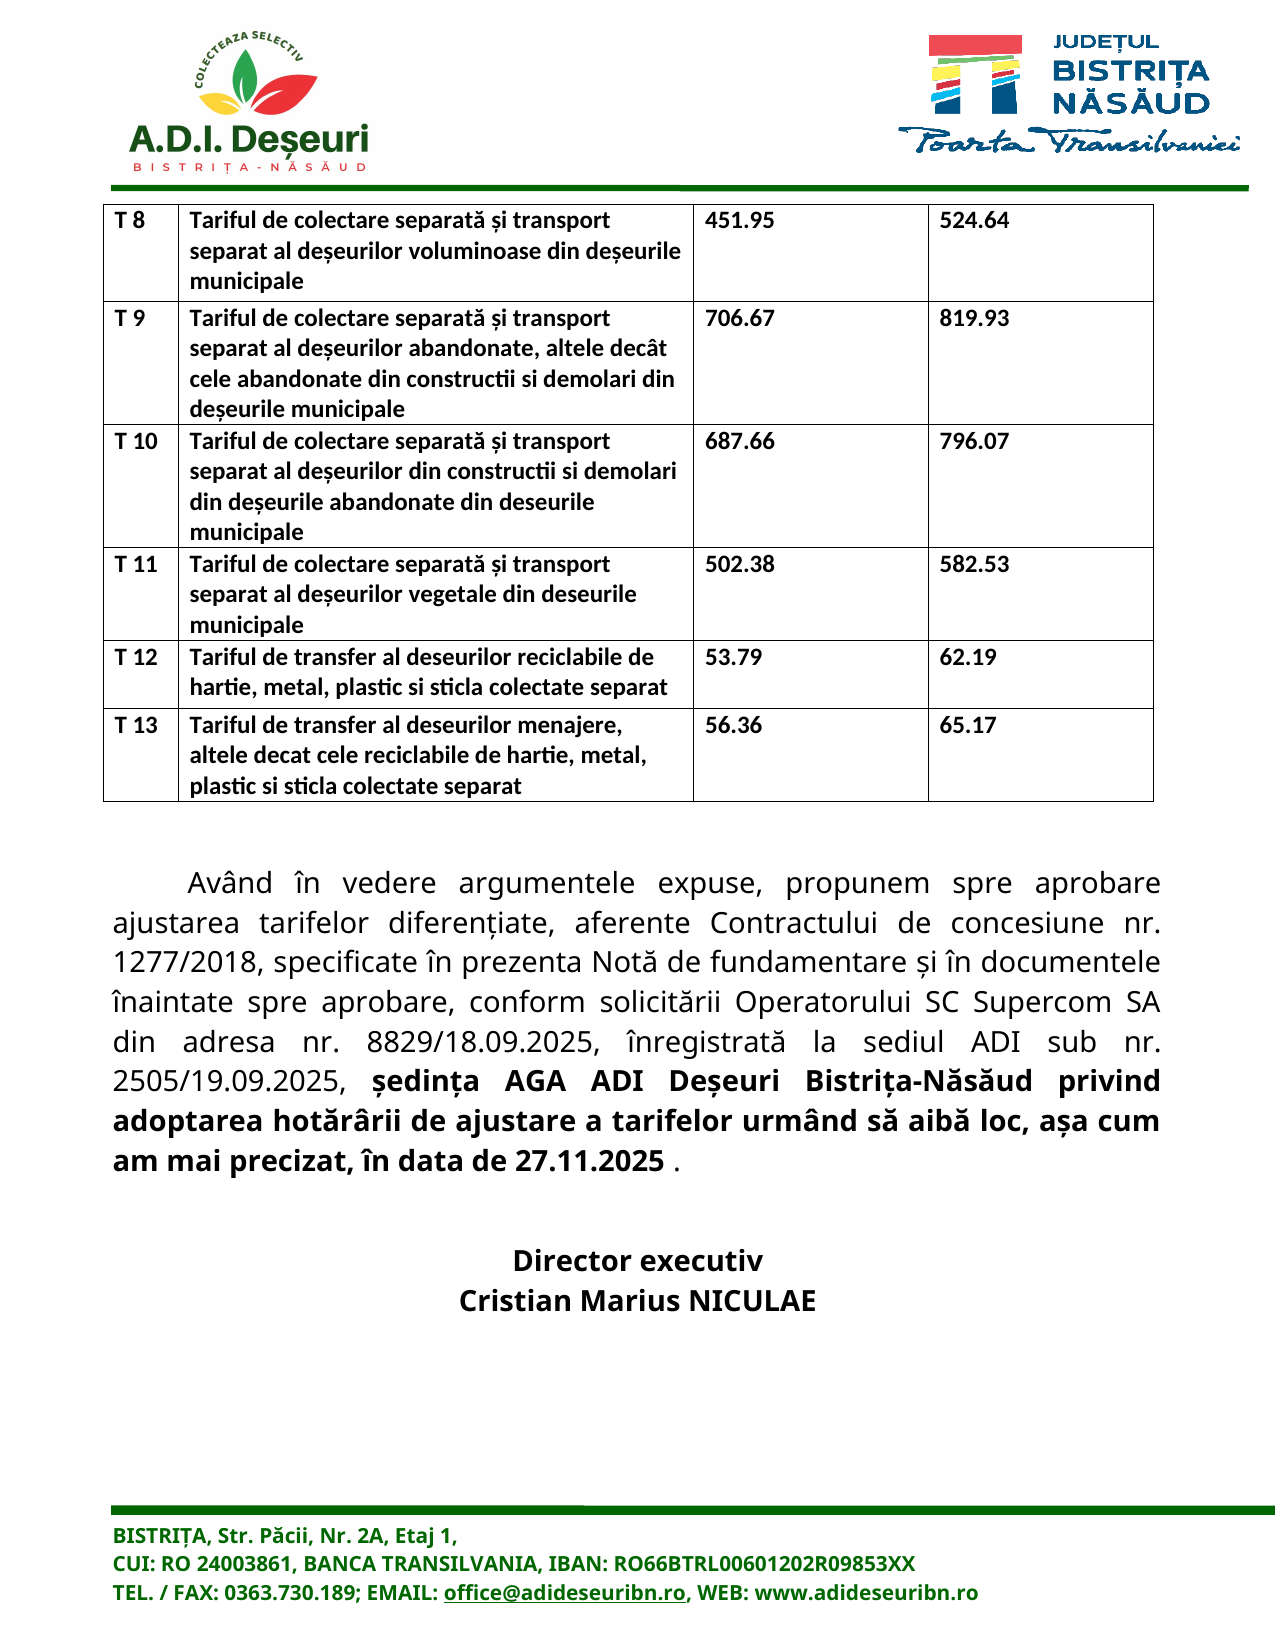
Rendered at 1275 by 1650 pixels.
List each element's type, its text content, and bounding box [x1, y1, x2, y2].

text Având în vedere argumentele expuse, propunem spre aprobare ajustarea tarifelor diferențiate, aferente Contractului de concesiune nr. 1277/2018, specificate în prezenta Notă de fundamentare și în documentele înaintate spre aprobare, conform solicitării Operatorului SC Supercom SA din adresa nr. 8829/18.09.2025, înregistrată la sediul ADI sub nr. 2505/19.09.2025, ședința AGA ADI Deșeuri Bistrița-Năsăud privind adoptarea hotărârii de ajustare a tarifelor urmând să aibă loc, așa cum am mai precizat, în data de 27.11.2025 . [112, 862, 1162, 1180]
picture [112, 9, 390, 184]
table_cell T 9 [104, 302, 178, 424]
text Cristian Marius NICULAE [112, 1280, 1162, 1319]
table_cell 582.53 [929, 548, 1153, 640]
table_cell T 11 [104, 548, 178, 640]
table_cell 56.36 [694, 709, 928, 801]
picture [881, 16, 1257, 172]
table_cell T 12 [104, 641, 178, 708]
table_cell T 8 [104, 205, 178, 301]
text Director executiv [112, 1240, 1162, 1280]
table_cell 524.64 [929, 205, 1153, 301]
table_cell T 13 [104, 709, 178, 801]
table_cell Tariful de colectare separată și transport separat al deșeurilor din constructii si demolari din deșeurile abandonate din deseurile municipale [179, 425, 693, 547]
table_cell Tariful de transfer al deseurilor menajere, altele decat cele reciclabile de hartie, metal, plastic si sticla colectate separat [179, 709, 693, 801]
table_cell Tariful de colectare separată și transport separat al deșeurilor abandonate, altele decât cele abandonate din constructii si demolari din deșeurile municipale [179, 302, 693, 424]
table_cell 65.17 [929, 709, 1153, 801]
table_cell 53.79 [694, 641, 928, 708]
table_cell 687.66 [694, 425, 928, 547]
table_cell Tariful de colectare separată și transport separat al deșeurilor voluminoase din deșeurile municipale [179, 205, 693, 301]
table_cell T 10 [104, 425, 178, 547]
table_cell 706.67 [694, 302, 928, 424]
table_cell 451.95 [694, 205, 928, 301]
table_cell 796.07 [929, 425, 1153, 547]
table_cell Tariful de colectare separată și transport separat al deșeurilor vegetale din deseurile municipale [179, 548, 693, 640]
table_cell 62.19 [929, 641, 1153, 708]
table_cell Tariful de transfer al deseurilor reciclabile de hartie, metal, plastic si sticla colectate separat [179, 641, 693, 708]
table_cell 502.38 [694, 548, 928, 640]
table_cell 819.93 [929, 302, 1153, 424]
